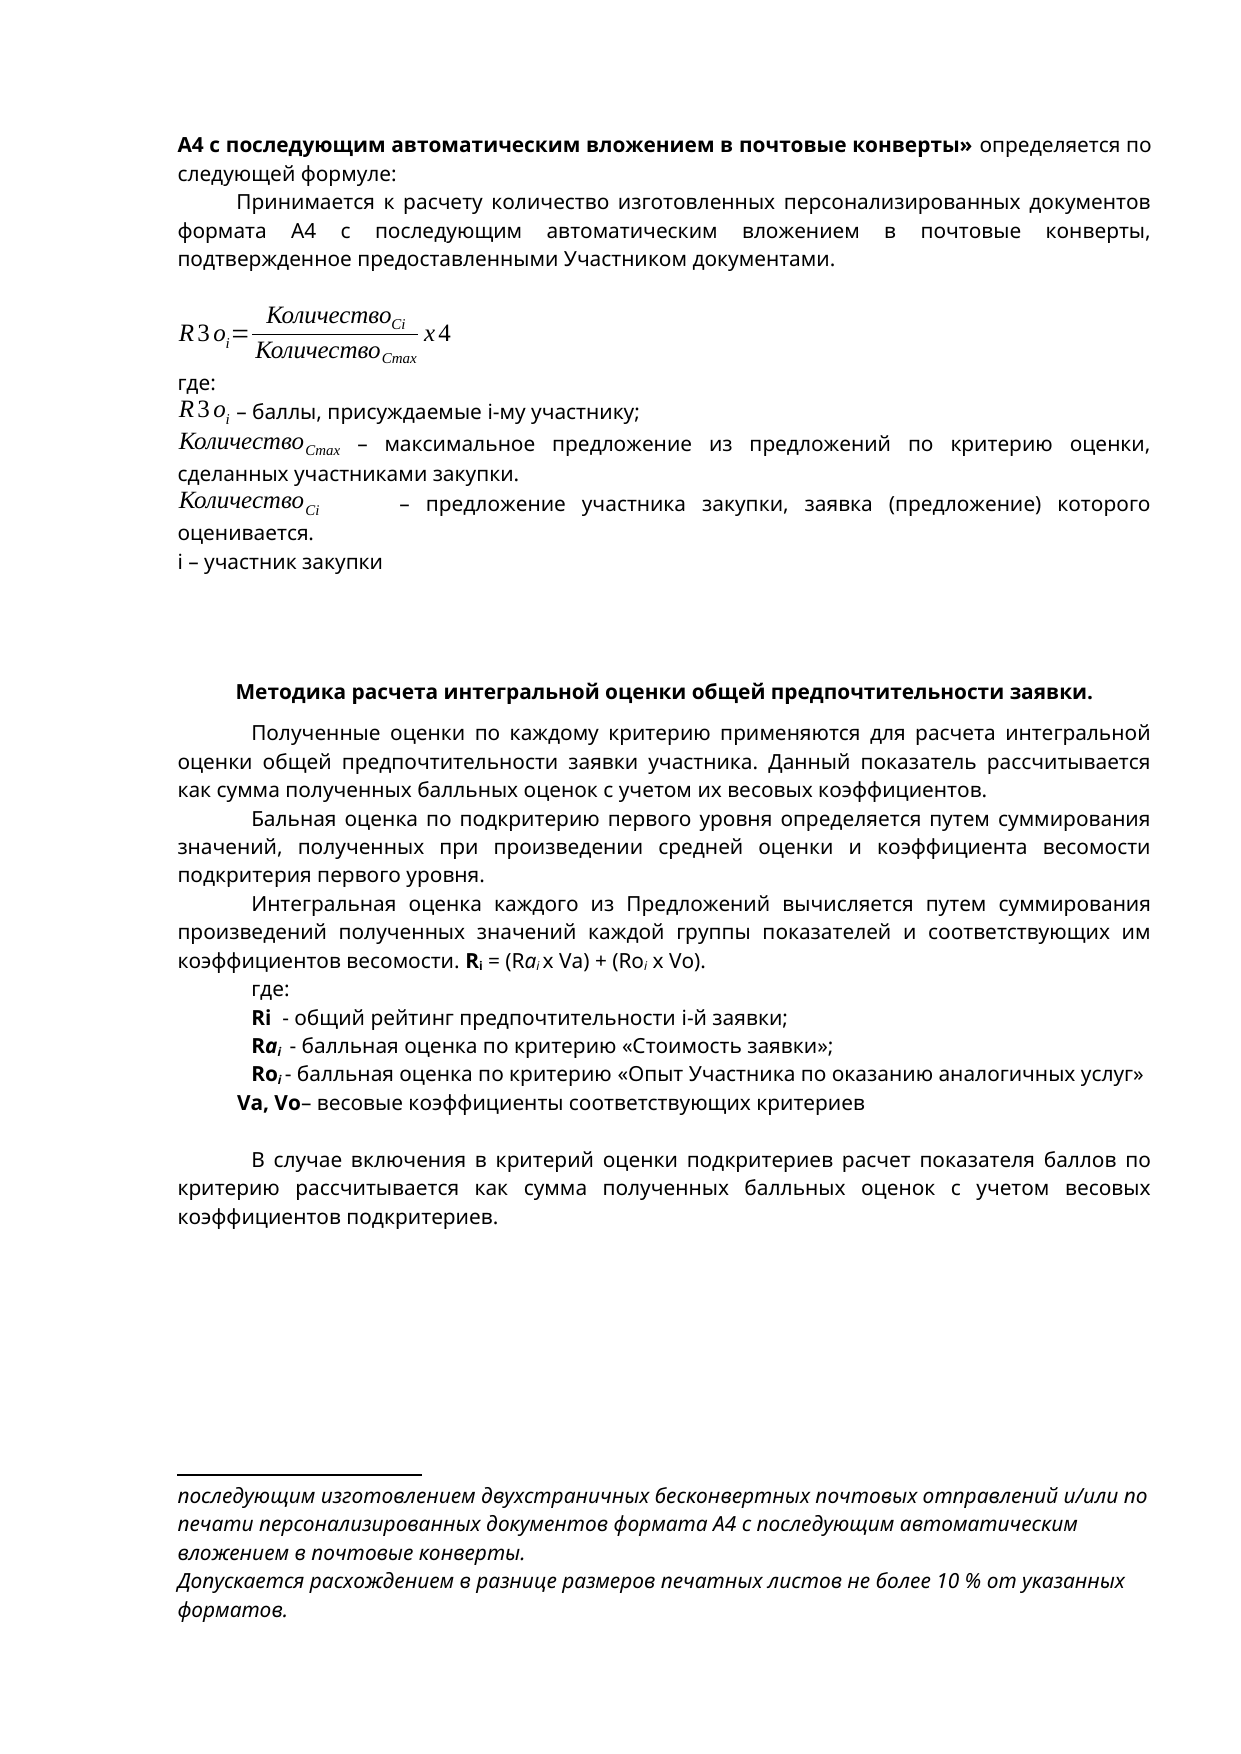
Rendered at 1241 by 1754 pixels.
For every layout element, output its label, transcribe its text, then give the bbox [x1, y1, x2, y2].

text где: [177, 368, 1152, 396]
text Интегральная оценка каждого из Предложений вычисляется путем суммирования произведений полученных значений каждой группы показателей и соответствующих им коэффициентов весомости. Ri = (Rai x Va) + (Roi x Vo). [177, 889, 1152, 974]
text Бальная оценка по подкритерию первого уровня определяется путем суммирования значений, полученных при произведении средней оценки и коэффициента весомости подкритерия первого уровня. [177, 804, 1152, 889]
text i – участник закупки [177, 547, 1152, 575]
text Roi - балльная оценка по критерию «Опыт Участника по оказанию аналогичных услуг» [177, 1059, 1152, 1088]
text Va, Vo– весовые коэффициенты соответствующих критериев [177, 1088, 1152, 1116]
text Ri - общий рейтинг предпочтительности i-й заявки; [177, 1003, 1152, 1031]
text Методика расчета интегральной оценки общей предпочтительности заявки. [177, 677, 1152, 706]
text – баллы, присуждаемые i-му участнику; [177, 396, 1152, 427]
text – максимальное предложение из предложений по критерию оценки, сделанных участниками закупки. [177, 427, 1152, 487]
text Rai - балльная оценка по критерию «Стоимость заявки»; [177, 1031, 1152, 1059]
text – предложение участника закупки, заявка (предложение) которого оценивается. [177, 487, 1152, 547]
text В случае включения в критерий оценки подкритериев расчет показателя баллов по критерию рассчитывается как сумма полученных балльных оценок с учетом весовых коэффициентов подкритериев. [177, 1145, 1152, 1230]
text где: [177, 974, 1152, 1003]
text Балльная оценка каждой заявки по подкритерию «Опыт Участника закупки по оказанию аналогичных услуг по печати персонализированных документов формата А4 с последующим автоматическим вложением в почтовые конверты» определяется по следующей формуле: [177, 131, 1152, 187]
text Принимается к расчету количество изготовленных персонализированных документов формата А4 с последующим автоматическим вложением в почтовые конверты, подтвержденное предоставленными Участником документами. [177, 187, 1152, 273]
text Полученные оценки по каждому критерию применяются для расчета интегральной оценки общей предпочтительности заявки участника. Данный показатель рассчитывается как сумма полученных балльных оценок с учетом их весовых коэффициентов. [177, 718, 1152, 804]
